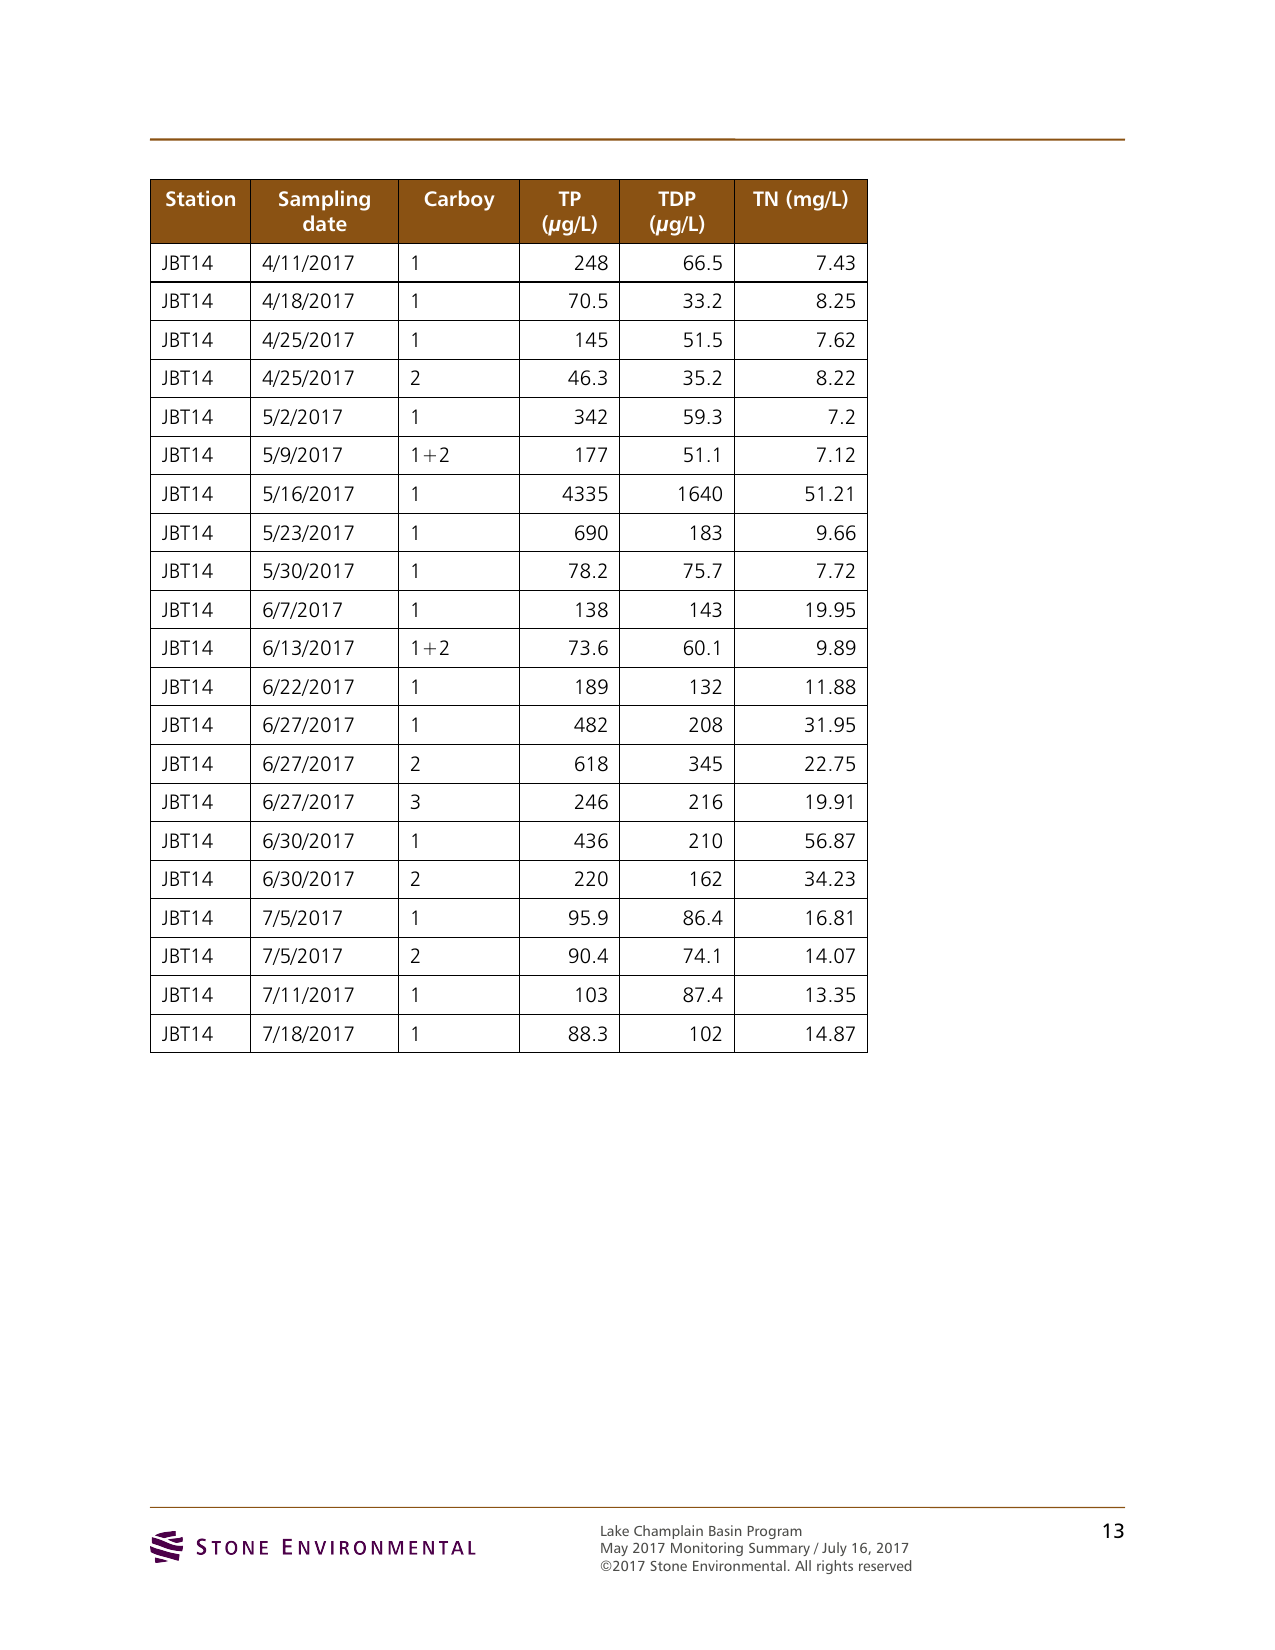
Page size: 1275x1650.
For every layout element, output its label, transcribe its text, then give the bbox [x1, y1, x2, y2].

table_cell 9.66 [735, 514, 867, 551]
table_cell 183 [620, 514, 734, 551]
table_cell JBT14 [151, 360, 250, 397]
table_cell 7/5/2017 [251, 899, 398, 937]
table_cell 1+2 [399, 629, 519, 667]
table_cell JBT14 [151, 398, 250, 436]
table_cell 59.3 [620, 398, 734, 436]
table_cell 51.1 [620, 437, 734, 474]
table_cell 31.95 [735, 706, 867, 744]
table_cell 35.2 [620, 360, 734, 397]
table_cell 208 [620, 706, 734, 744]
table_cell 11.88 [735, 668, 867, 705]
table_cell JBT14 [151, 668, 250, 705]
table_cell 34.23 [735, 861, 867, 898]
table_cell JBT14 [151, 784, 250, 821]
table_cell 220 [520, 861, 619, 898]
table_cell JBT14 [151, 861, 250, 898]
table_cell 66.5 [620, 244, 734, 281]
table_cell 2 [399, 938, 519, 975]
table_cell 145 [520, 321, 619, 358]
table_cell 5/30/2017 [251, 552, 398, 590]
table_cell 9.89 [735, 629, 867, 667]
table_cell 1 [399, 668, 519, 705]
table_cell 132 [620, 668, 734, 705]
table_cell 73.6 [520, 629, 619, 667]
table_cell 3 [399, 784, 519, 821]
table_cell 2 [399, 861, 519, 898]
table_cell 14.07 [735, 938, 867, 975]
table_cell 78.2 [520, 552, 619, 590]
table_cell 14.87 [735, 1015, 867, 1052]
table_cell 1 [399, 283, 519, 320]
table_cell 6/22/2017 [251, 668, 398, 705]
table_cell JBT14 [151, 1015, 250, 1052]
table_cell JBT14 [151, 899, 250, 937]
table_cell JBT14 [151, 321, 250, 358]
table_cell 87.4 [620, 976, 734, 1014]
table_cell JBT14 [151, 629, 250, 667]
table_cell 16.81 [735, 899, 867, 937]
table_cell 7/18/2017 [251, 1015, 398, 1052]
table_cell 162 [620, 861, 734, 898]
table_cell 248 [520, 244, 619, 281]
table_cell JBT14 [151, 283, 250, 320]
table_cell 1 [399, 244, 519, 281]
table_cell JBT14 [151, 475, 250, 513]
table_cell 19.91 [735, 784, 867, 821]
table_cell 86.4 [620, 899, 734, 937]
table_cell 1 [399, 552, 519, 590]
table_cell 2 [399, 745, 519, 782]
table_cell 6/27/2017 [251, 745, 398, 782]
table_cell 5/16/2017 [251, 475, 398, 513]
table_cell 618 [520, 745, 619, 782]
table_cell 7/11/2017 [251, 976, 398, 1014]
table_cell JBT14 [151, 591, 250, 628]
table_cell 345 [620, 745, 734, 782]
table_cell 482 [520, 706, 619, 744]
table_cell 6/27/2017 [251, 784, 398, 821]
table_cell 7.62 [735, 321, 867, 358]
table_cell 138 [520, 591, 619, 628]
table_cell 6/30/2017 [251, 861, 398, 898]
table_cell 60.1 [620, 629, 734, 667]
table_cell 7.72 [735, 552, 867, 590]
table_cell 1 [399, 398, 519, 436]
table_cell JBT14 [151, 552, 250, 590]
table_cell 1 [399, 1015, 519, 1052]
picture [150, 1531, 476, 1563]
table_cell 70.5 [520, 283, 619, 320]
table_cell 75.7 [620, 552, 734, 590]
table_cell 1 [399, 591, 519, 628]
table_cell JBT14 [151, 822, 250, 859]
table_cell 6/27/2017 [251, 706, 398, 744]
table_header TN (mg/L) [735, 180, 867, 243]
table_cell 6/30/2017 [251, 822, 398, 859]
table_cell 4/25/2017 [251, 360, 398, 397]
table_cell 2 [399, 360, 519, 397]
table_cell 177 [520, 437, 619, 474]
table_cell 74.1 [620, 938, 734, 975]
table_cell 7.43 [735, 244, 867, 281]
table_cell 5/2/2017 [251, 398, 398, 436]
table_cell 216 [620, 784, 734, 821]
table_cell 7.2 [735, 398, 867, 436]
table_cell 1+2 [399, 437, 519, 474]
table_cell 4/11/2017 [251, 244, 398, 281]
table_cell 210 [620, 822, 734, 859]
table_cell 90.4 [520, 938, 619, 975]
table_cell 19.95 [735, 591, 867, 628]
table_cell JBT14 [151, 976, 250, 1014]
table_cell 7/5/2017 [251, 938, 398, 975]
table_cell JBT14 [151, 514, 250, 551]
table_cell 51.5 [620, 321, 734, 358]
table_cell 4/18/2017 [251, 283, 398, 320]
table_cell 103 [520, 976, 619, 1014]
table_cell 8.25 [735, 283, 867, 320]
table_cell 6/7/2017 [251, 591, 398, 628]
table_header Station [151, 180, 250, 243]
table_cell 46.3 [520, 360, 619, 397]
table_header TP (µg/L) [520, 180, 619, 243]
table_cell 342 [520, 398, 619, 436]
table_cell 1 [399, 321, 519, 358]
table_cell JBT14 [151, 244, 250, 281]
table_cell 8.22 [735, 360, 867, 397]
table_cell 1 [399, 475, 519, 513]
table_header Carboy [399, 180, 519, 243]
table_cell 1 [399, 976, 519, 1014]
table_cell JBT14 [151, 437, 250, 474]
table_cell 51.21 [735, 475, 867, 513]
table_cell 6/13/2017 [251, 629, 398, 667]
table_cell 1 [399, 899, 519, 937]
table_cell JBT14 [151, 706, 250, 744]
table_cell 88.3 [520, 1015, 619, 1052]
table_cell 56.87 [735, 822, 867, 859]
table_cell 1 [399, 706, 519, 744]
table_cell 1 [399, 514, 519, 551]
table_cell 690 [520, 514, 619, 551]
table_cell 7.12 [735, 437, 867, 474]
table_cell 4/25/2017 [251, 321, 398, 358]
table_cell 22.75 [735, 745, 867, 782]
table_cell 95.9 [520, 899, 619, 937]
table_cell 1640 [620, 475, 734, 513]
table_cell JBT14 [151, 745, 250, 782]
table_cell 5/23/2017 [251, 514, 398, 551]
table_cell 33.2 [620, 283, 734, 320]
table_cell 143 [620, 591, 734, 628]
table_cell 436 [520, 822, 619, 859]
table_cell JBT14 [151, 938, 250, 975]
table_cell 5/9/2017 [251, 437, 398, 474]
table_cell 102 [620, 1015, 734, 1052]
table_cell 1 [399, 822, 519, 859]
table_cell 4335 [520, 475, 619, 513]
table_cell 189 [520, 668, 619, 705]
table_cell 246 [520, 784, 619, 821]
table_cell 13.35 [735, 976, 867, 1014]
table_header Sampling date [251, 180, 398, 243]
table_header TDP (µg/L) [620, 180, 734, 243]
